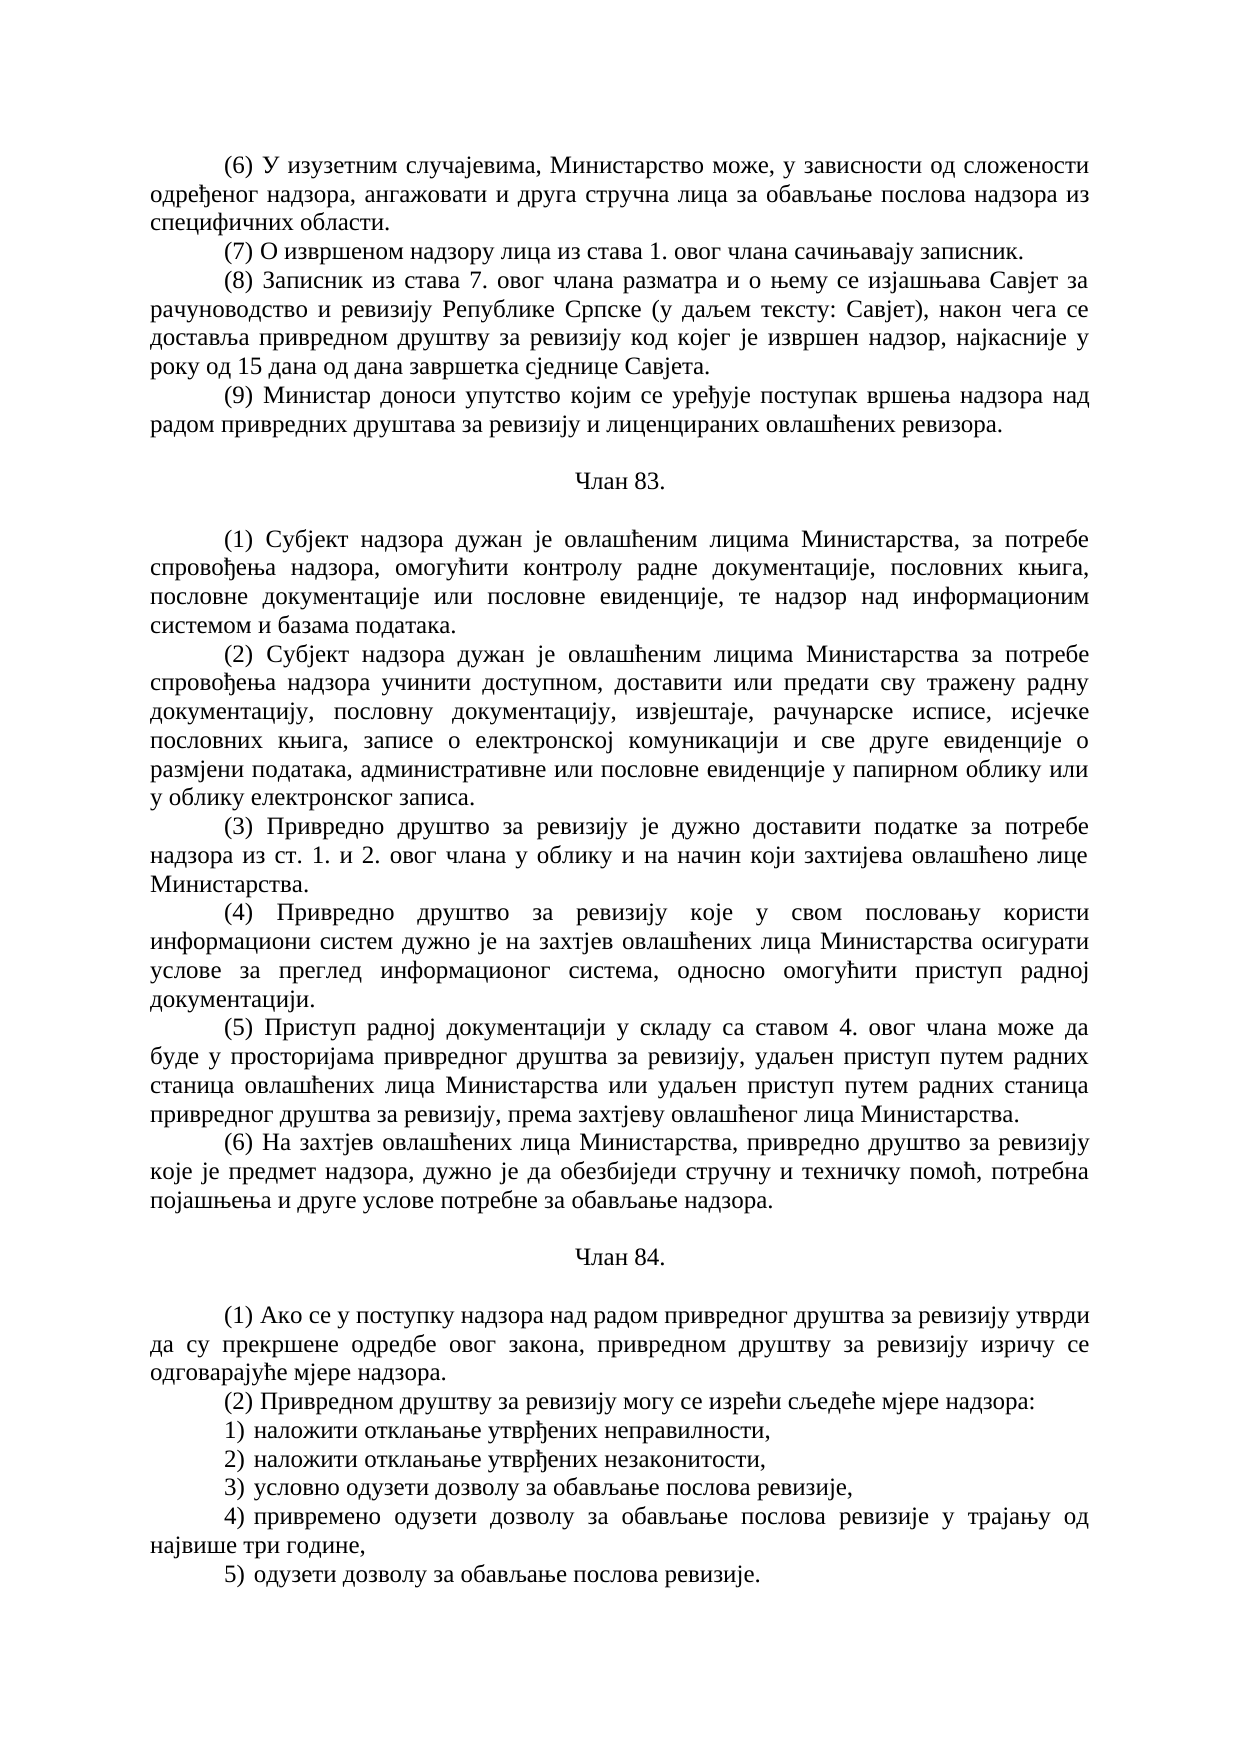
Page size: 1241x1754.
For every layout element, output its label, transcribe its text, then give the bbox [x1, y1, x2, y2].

list наложити отклањање утврђених незаконитости, [150, 1444, 1090, 1472]
text Члан 83. [150, 466, 1090, 495]
list Привредно друштво за ревизију је дужно доставити податке за потребе надзора из ст. 1. и 2. овог члана у облику и на начин који захтијева овлашћено лице Министарства. [150, 811, 1090, 897]
list Министар доноси упутство којим се уређује поступак вршења надзора над радом привредних друштава за ревизију и лиценцираних овлашћених ревизора. [150, 380, 1090, 437]
list Записник из става 7. овог члана разматра и о њему се изјашњава Савјет за рачуноводство и ревизију Републике Српске (у даљем тексту: Савјет), након чега се доставља привредном друштву за ревизију код којег је извршен надзор, најкасније у року од 15 дана од дана завршетка сједнице Савјета. [150, 265, 1090, 380]
list привремено одузети дозволу за обављање послова ревизије у трајању од највише три године, [150, 1501, 1090, 1559]
list Субјект надзора дужан је овлашћеним лицима Министарства, за потребе спровођења надзора, омогућити контролу радне документације, пословних књига, пословне документације или пословне евиденције, те надзор над информационим системом и базама података. [150, 524, 1090, 639]
list Привредно друштво за ревизију које у свом пословању користи информациони систем дужно је на захтјев овлашћених лица Министарства осигурати услове за преглед информационог система, односно омогућити приступ радној документацији. [150, 897, 1090, 1012]
list О извршеном надзору лица из става 1. овог члана сачињавају записник. [150, 236, 1090, 265]
list условно одузети дозволу за обављање послова ревизије, [150, 1472, 1090, 1501]
list Привредном друштву за ревизију могу се изрећи сљедеће мјере надзора: [150, 1386, 1090, 1415]
list У изузетним случајевима, Министарство може, у зависности од сложености одређеног надзора, ангажовати и друга стручна лица за обављање послова надзора из специфичних области. [150, 150, 1090, 236]
list Субјект надзора дужан је овлашћеним лицима Министарства за потребе спровођења надзора учинити доступном, доставити или предати сву тражену радну документацију, пословну документацију, извјештаје, рачунарске исписе, исјечке пословних књига, записе о електронској комуникацији и све друге евиденције о размјени података, административне или пословне евиденције у папирном облику или у облику електронског записа. [150, 639, 1090, 811]
list одузети дозволу за обављање послова ревизије. [150, 1559, 1090, 1587]
text Члан 84. [150, 1242, 1090, 1271]
list Приступ радној документацији у складу са ставом 4. овог члана може да буде у просторијама привредног друштва за ревизију, удаљен приступ путем радних станица овлашћених лица Министарства или удаљен приступ путем радних станица привредног друштва за ревизију, према захтјеву овлашћеног лица Министарства. [150, 1012, 1090, 1127]
list Ако се у поступку надзора над радом привредног друштва за ревизију утврди да су прекршене одредбе овог закона, привредном друштву за ревизију изричу се одговарајуће мјере надзора. [150, 1300, 1090, 1386]
list наложити отклањање утврђених неправилности, [150, 1415, 1090, 1444]
list На захтјев овлашћених лица Министарства, привредно друштво за ревизију које је предмет надзора, дужно је да обезбиједи стручну и техничку помоћ, потребна појашњења и друге услове потребне за обављање надзора. [150, 1127, 1090, 1214]
